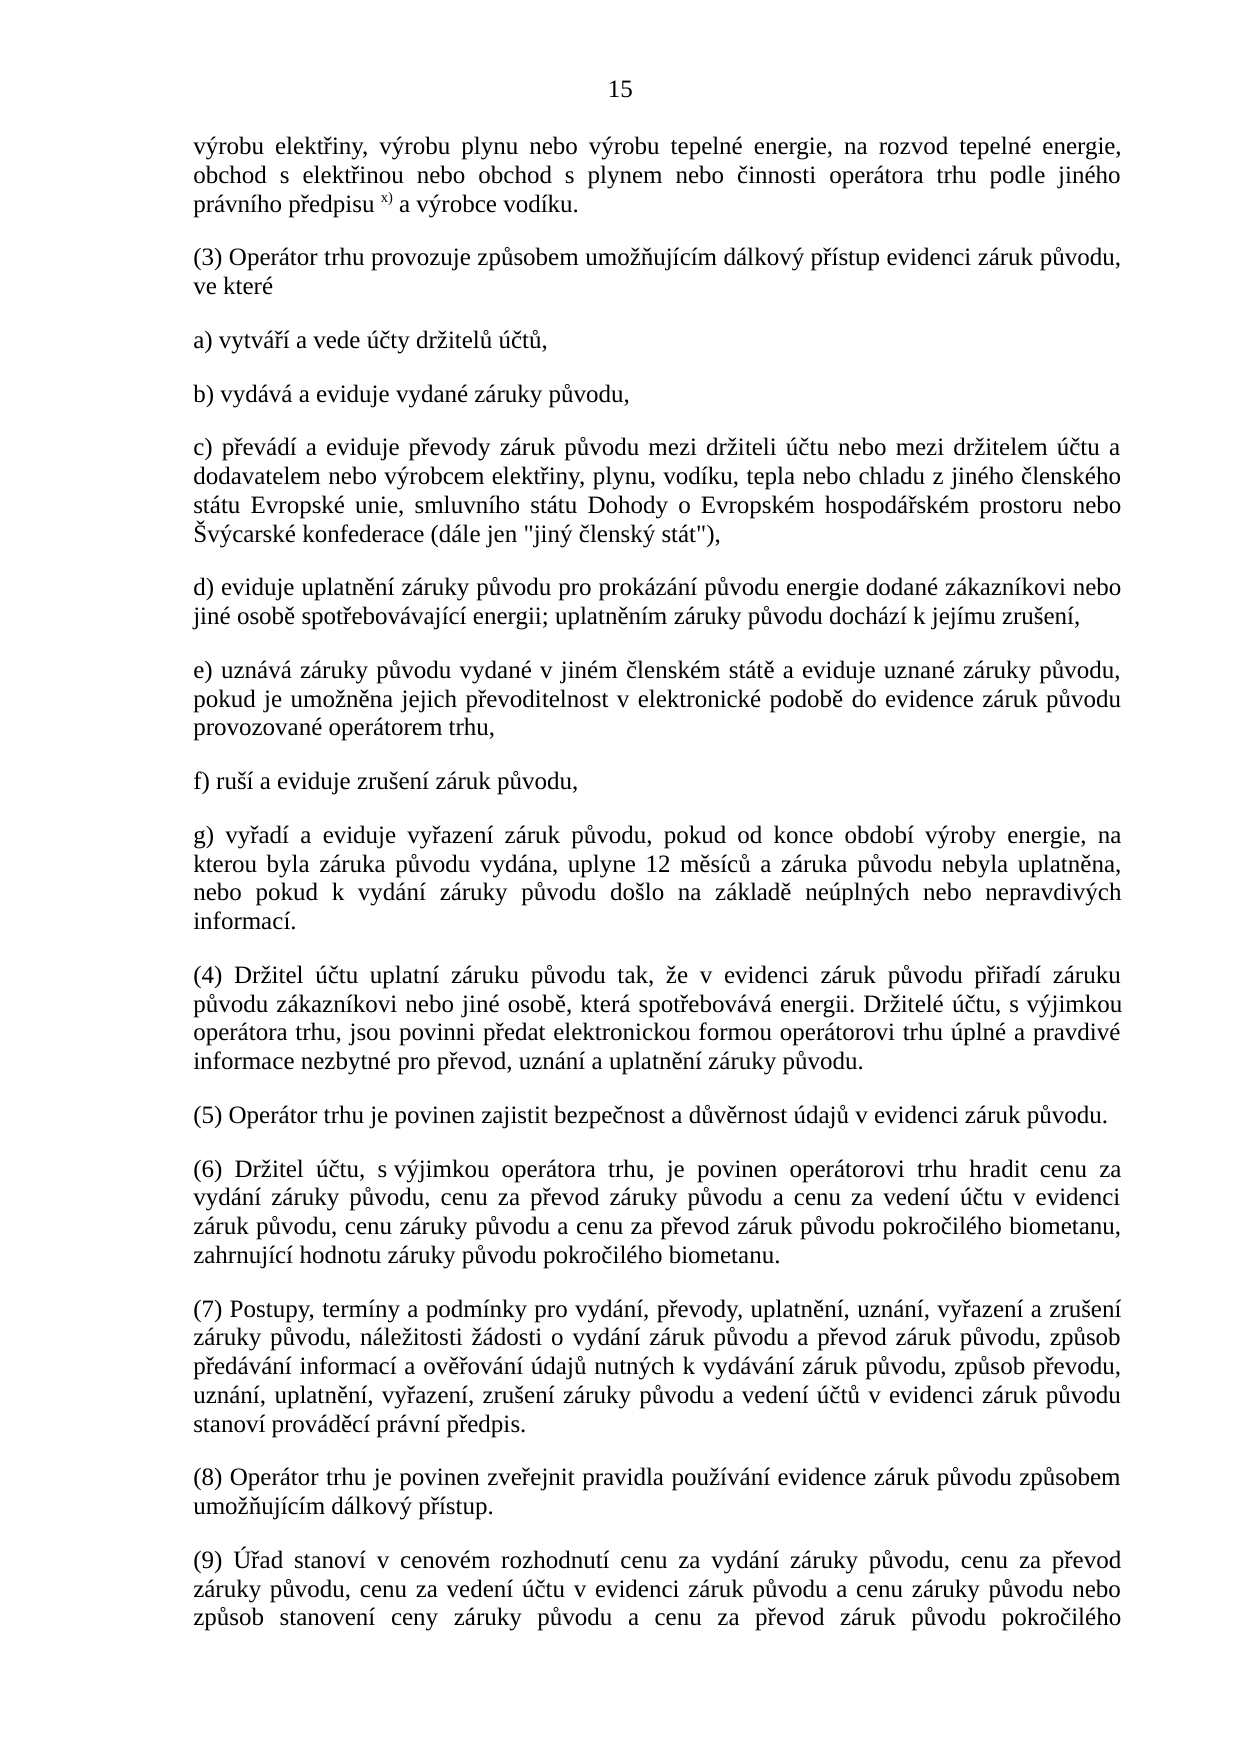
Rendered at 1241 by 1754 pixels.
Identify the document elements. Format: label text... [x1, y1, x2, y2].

text (5) Operátor trhu je povinen zajistit bezpečnost a důvěrnost údajů v evidenci záruk původu. [193, 1100, 1122, 1129]
text (4) Držitel účtu uplatní záruku původu tak, že v evidenci záruk původu přiřadí záruku původu zákazníkovi nebo jiné osobě, která spotřebovává energii. Držitelé účtu, s výjimkou operátora trhu, jsou povinni předat elektronickou formou operátorovi trhu úplné a pravdivé informace nezbytné pro převod, uznání a uplatnění záruky původu. [193, 960, 1122, 1075]
text f) ruší a eviduje zrušení záruk původu, [193, 766, 1122, 795]
text c) převádí a eviduje převody záruk původu mezi držiteli účtu nebo mezi držitelem účtu a dodavatelem nebo výrobcem elektřiny, plynu, vodíku, tepla nebo chladu z jiného členského státu Evropské unie, smluvního státu Dohody o Evropském hospodářském prostoru nebo Švýcarské konfederace (dále jen "jiný členský stát"), [193, 432, 1122, 547]
text (6) Držitel účtu, s výjimkou operátora trhu, je povinen operátorovi trhu hradit cenu za vydání záruky původu, cenu za převod záruky původu a cenu za vedení účtu v evidenci záruk původu, cenu záruky původu a cenu za převod záruk původu pokročilého biometanu, zahrnující hodnotu záruky původu pokročilého biometanu. [193, 1154, 1122, 1269]
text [193, 131, 1122, 217]
text d) eviduje uplatnění záruky původu pro prokázání původu energie dodané zákazníkovi nebo jiné osobě spotřebovávající energii; uplatněním záruky původu dochází k jejímu zrušení, [193, 572, 1122, 630]
text a) vytváří a vede účty držitelů účtů, [193, 325, 1122, 354]
text (7) Postupy, termíny a podmínky pro vydání, převody, uplatnění, uznání, vyřazení a zrušení záruky původu, náležitosti žádosti o vydání záruk původu a převod záruk původu, způsob předávání informací a ověřování údajů nutných k vydávání záruk původu, způsob převodu, uznání, uplatnění, vyřazení, zrušení záruky původu a vedení účtů v evidenci záruk původu stanoví prováděcí právní předpis. [193, 1294, 1122, 1437]
text g) vyřadí a eviduje vyřazení záruk původu, pokud od konce období výroby energie, na kterou byla záruka původu vydána, uplyne 12 měsíců a záruka původu nebyla uplatněna, nebo pokud k vydání záruky původu došlo na základě neúplných nebo nepravdivých informací. [193, 820, 1122, 935]
text (8) Operátor trhu je povinen zveřejnit pravidla používání evidence záruk původu způsobem umožňujícím dálkový přístup. [193, 1462, 1122, 1520]
text e) uznává záruky původu vydané v jiném členském státě a eviduje uznané záruky původu, pokud je umožněna jejich převoditelnost v elektronické podobě do evidence záruk původu provozované operátorem trhu, [193, 655, 1122, 741]
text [193, 1545, 1122, 1631]
text b) vydává a eviduje vydané záruky původu, [193, 379, 1122, 407]
text (3) Operátor trhu provozuje způsobem umožňujícím dálkový přístup evidenci záruk původu, ve které [193, 242, 1122, 300]
